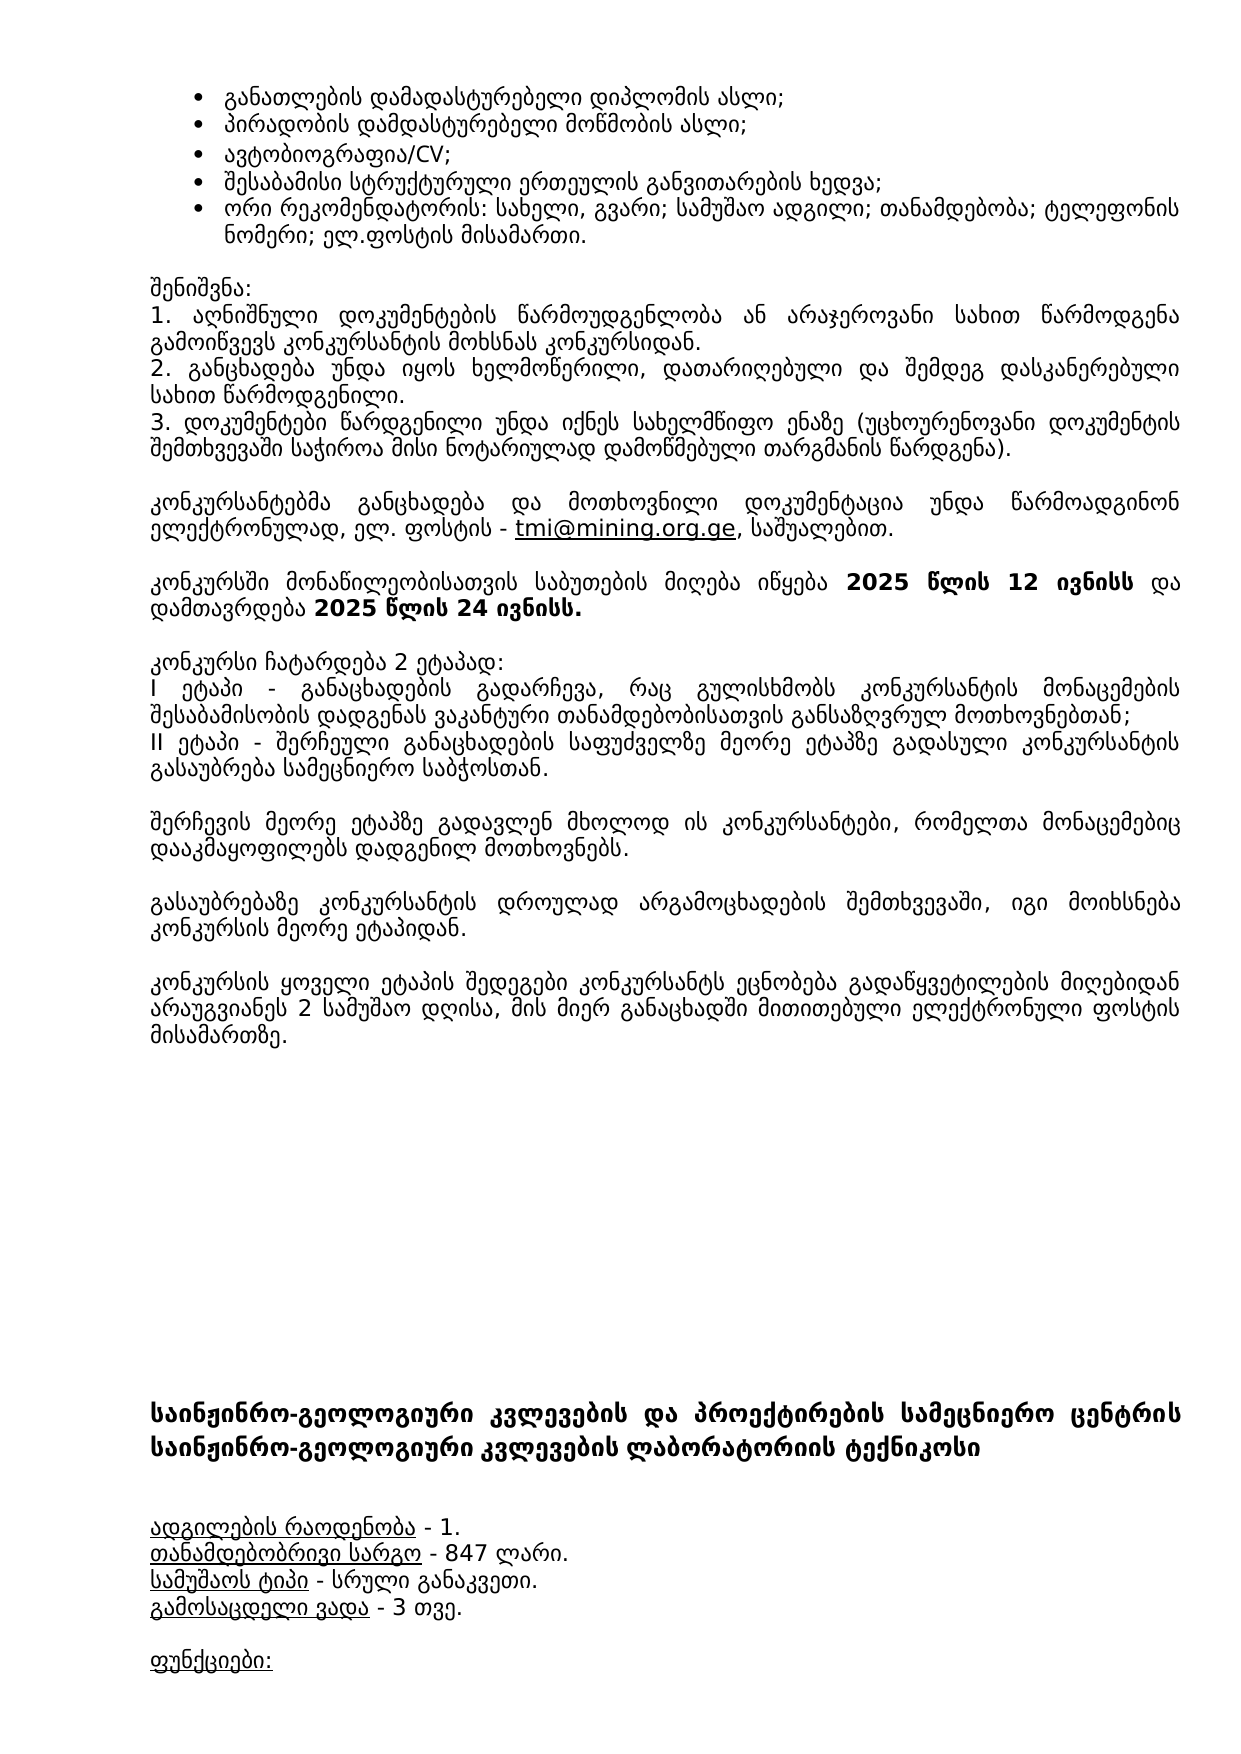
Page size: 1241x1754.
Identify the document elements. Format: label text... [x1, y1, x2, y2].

text I ეტაპი - განაცხადების გადარჩევა, რაც გულისხმობს კონკურსანტის მონაცემების შესაბამისობის დადგენას ვაკანტური თანამდებობისათვის განსაზღვრულ მოთხოვნებთან; [150, 676, 1181, 729]
text გასაუბრებაზე კონკურსანტის დროულად არგამოცხადების შემთხვევაში, იგი მოიხსნება კონკურსის მეორე ეტაპიდან. [150, 889, 1181, 942]
text საინჟინრო-გეოლოგიური კვლევების და პროექტირების სამეცნიერო ცენტრის საინჟინრო-გეოლოგიური კვლევების ლაბორატორიის ტექნიკოსი [150, 1396, 1181, 1464]
text ადგილების რაოდენობა - 1. [150, 1514, 1181, 1540]
text კონკურსი ჩატარდება 2 ეტაპად: [150, 649, 1181, 676]
text ფუნქციები: [150, 1647, 1181, 1674]
text თანამდებობრივი სარგო - 847 ლარი. [150, 1540, 1181, 1567]
text შერჩევის მეორე ეტაპზე გადავლენ მხოლოდ ის კონკურსანტები, რომელთა მონაცემებიც დააკმაყოფილებს დადგენილ მოთხოვნებს. [150, 809, 1181, 862]
text კონკურსის ყოველი ეტაპის შედეგები კონკურსანტს ეცნობება გადაწყვეტილების მიღებიდან არაუგვიანეს 2 სამუშაო დღისა, მის მიერ განაცხადში მითითებული ელექტრონული ფოსტის მისამართზე. [150, 969, 1181, 1049]
list ორი რეკომენდატორის: სახელი, გვარი; სამუშაო ადგილი; თანამდებობა; ტელეფონის ნომერი; ელ.ფოსტის მისამართი. [194, 196, 1181, 249]
text გამოსაცდელი ვადა - 3 თვე. [150, 1594, 1181, 1620]
text 2. განცხადება უნდა იყოს ხელმოწერილი, დათარიღებული და შემდეგ დასკანერებული სახით წარმოდგენილი. [150, 356, 1181, 409]
list ავტობიოგრაფია/CV; [194, 138, 1181, 169]
text სამუშაოს ტიპი - სრული განაკვეთი. [150, 1567, 1181, 1594]
text შენიშვნა: [150, 276, 1181, 302]
text კონკურსში მონაწილეობისათვის საბუთების მიღება იწყება 2025 წლის 12 ივნისს და დამთავრდება 2025 წლის 24 ივნისს. [150, 569, 1181, 622]
list შესაბამისი სტრუქტურული ერთეულის განვითარების ხედვა; [194, 169, 1181, 196]
list პირადობის დამდასტურებელი მოწმობის ასლი; [194, 111, 1181, 138]
text 3. დოკუმენტები წარდგენილი უნდა იქნეს სახელმწიფო ენაზე (უცხოურენოვანი დოკუმენტის შემთხვევაში საჭიროა მისი ნოტარიულად დამოწმებული თარგმანის წარდგენა). [1012, 409, 1181, 462]
list განათლების დამადასტურებელი დიპლომის ასლი; [194, 84, 1181, 111]
text კონკურსანტებმა განცხადება და მოთხოვნილი დოკუმენტაცია უნდა წარმოადგინონ ელექტრონულად, ელ. ფოსტის - tmi@mining.org.ge, საშუალებით. [150, 489, 1181, 542]
text II ეტაპი - შერჩეული განაცხადების საფუძველზე მეორე ეტაპზე გადასული კონკურსანტის გასაუბრება სამეცნიერო საბჭოსთან. [150, 729, 1181, 782]
text 1. აღნიშნული დოკუმენტების წარმოუდგენლობა ან არაჯეროვანი სახით წარმოდგენა გამოიწვევს კონკურსანტის მოხსნას კონკურსიდან. [150, 302, 1181, 356]
